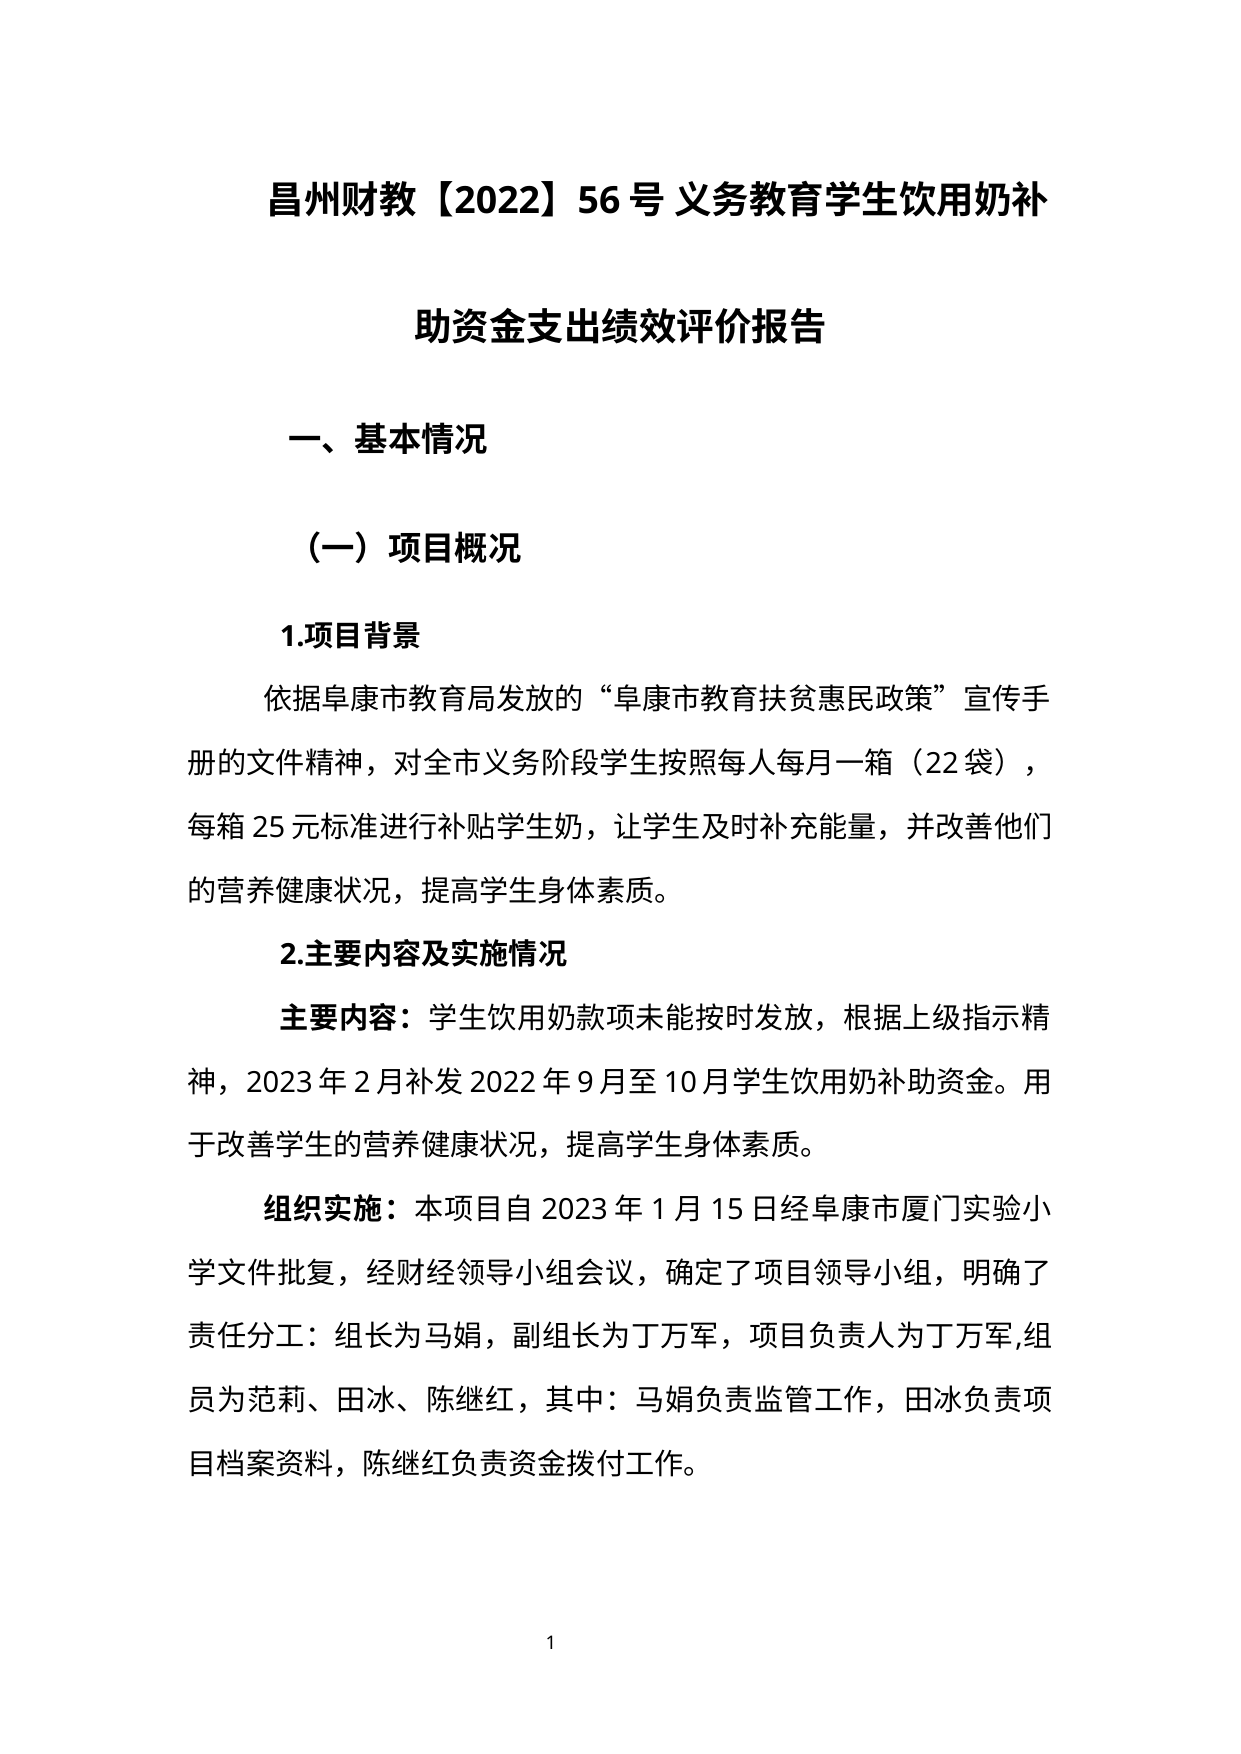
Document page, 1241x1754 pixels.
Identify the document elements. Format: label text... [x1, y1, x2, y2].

subtitle 2.主要内容及实施情况 [187, 931, 1053, 973]
subtitle 一、基本情况 [187, 394, 1053, 479]
text 组织实施：本项目自2023年1月15日经阜康市厦门实验小学文件批复，经财经领导小组会议，确定了项目领导小组，明确了责任分工：组长为马娟，副组长为丁万军，项目负责人为丁万军,组员为范莉、田冰、陈继红，其中：马娟负责监管工作，田冰负责项目档案资料，陈继红负责资金拨付工作。 [187, 1186, 1053, 1483]
subtitle 1.项目背景 [187, 612, 1053, 655]
text 依据阜康市教育局发放的“阜康市教育扶贫惠民政策”宣传手册的文件精神，对全市义务阶段学生按照每人每月一箱（22袋），每箱25元标准进行补贴学生奶，让学生及时补充能量，并改善他们的营养健康状况，提高学生身体素质。 [187, 676, 1053, 909]
text 昌州财教【2022】56号 义务教育学生饮用奶补助资金支出绩效评价报告 [187, 154, 1053, 367]
subtitle （一）项目概况 [187, 503, 1053, 588]
subtitle 主要内容：学生饮用奶款项未能按时发放，根据上级指示精神，2023年2月补发2022年9月至10月学生饮用奶补助资金。用于改善学生的营养健康状况，提高学生身体素质。 [187, 994, 1053, 1164]
